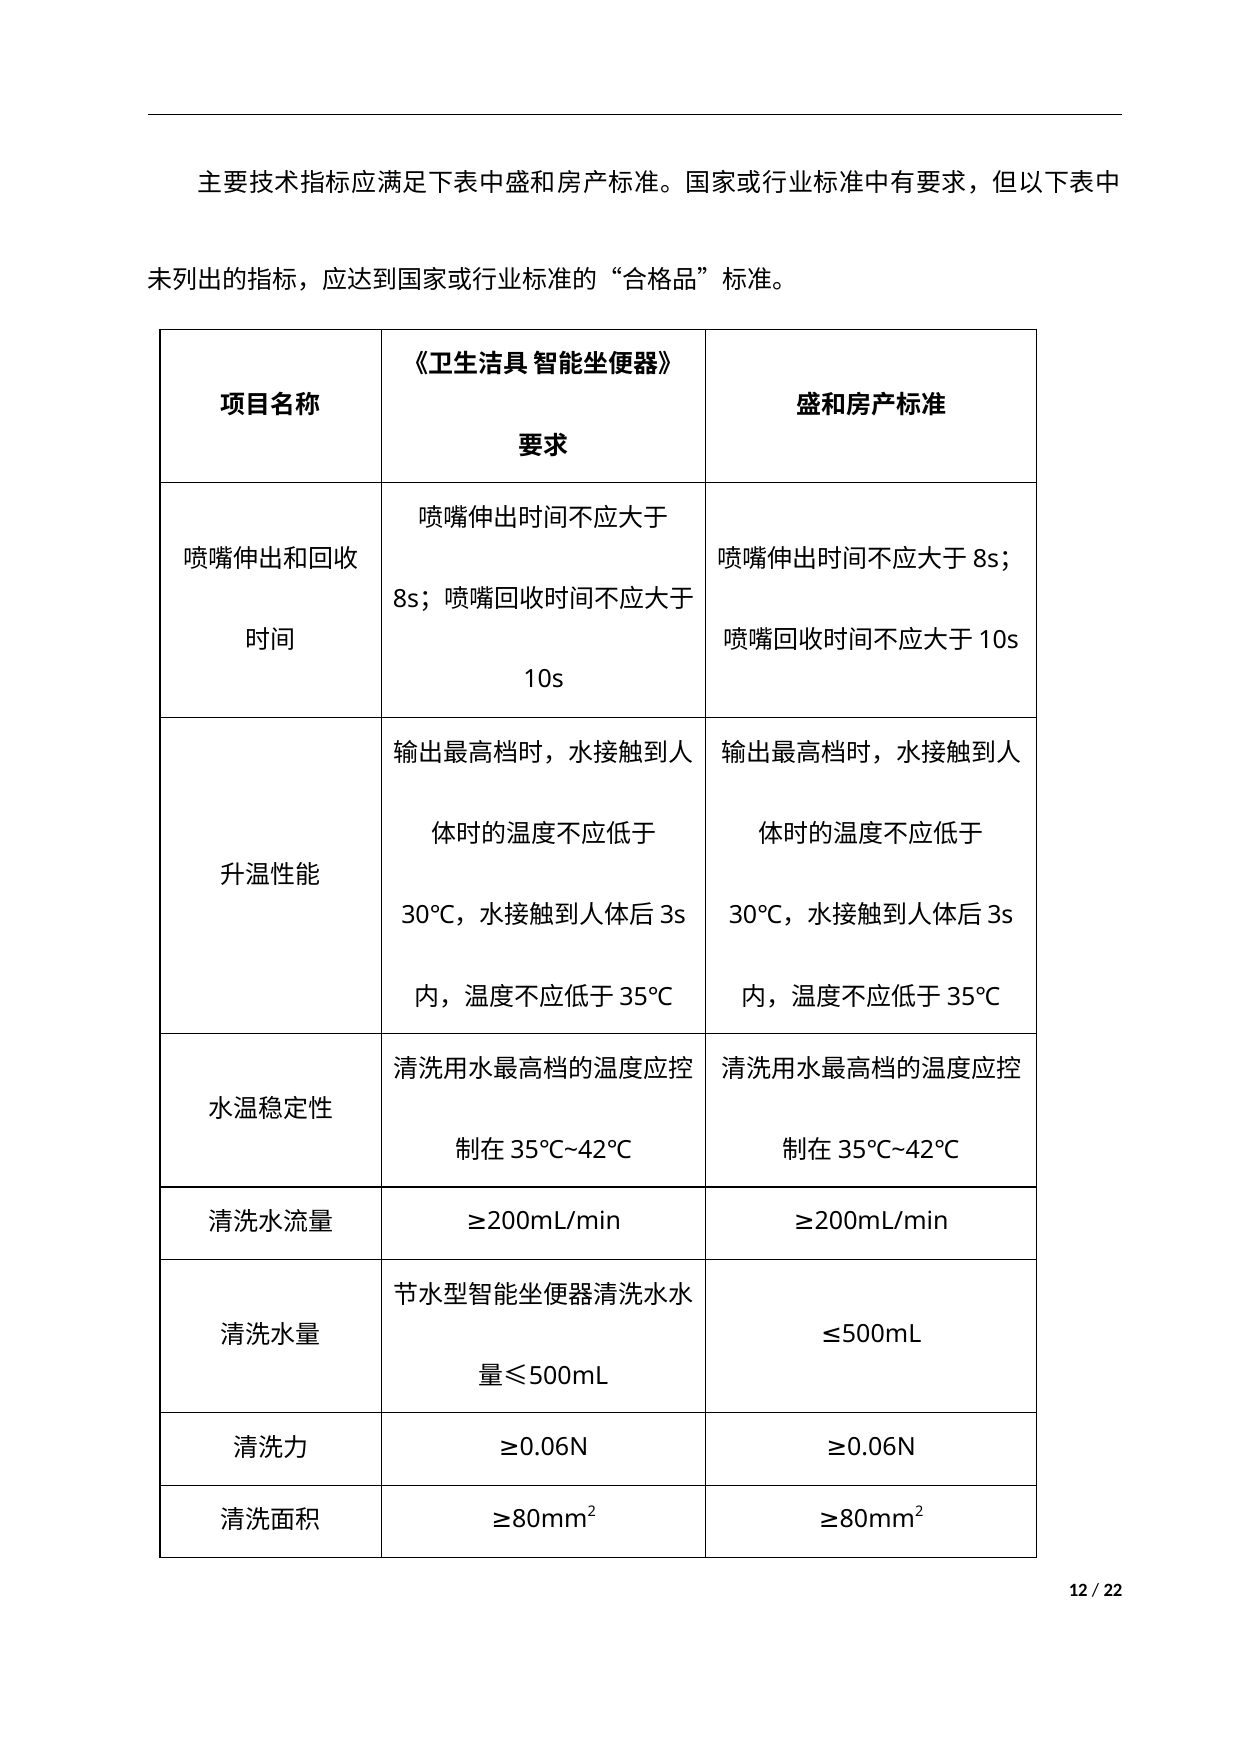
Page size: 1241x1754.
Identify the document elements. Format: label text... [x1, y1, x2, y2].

table_cell 喷嘴伸出和回收时间 [161, 483, 381, 717]
table_header 盛和房产标准 [706, 330, 1036, 482]
table_cell 清洗水流量 [161, 1188, 381, 1259]
table_cell ≤500mL [706, 1260, 1036, 1412]
table_cell ≥80mm2 [706, 1486, 1036, 1557]
table_cell 清洗用水最高档的温度应控制在35℃~42℃ [706, 1034, 1036, 1186]
table_cell ≥0.06N [382, 1413, 705, 1484]
table_cell ≥200mL/min [382, 1188, 705, 1259]
table_cell 清洗用水最高档的温度应控制在35℃~42℃ [382, 1034, 705, 1186]
table_header 《卫生洁具 智能坐便器》要求 [382, 330, 705, 482]
table_cell 输出最高档时，水接触到人体时的温度不应低于30℃，水接触到人体后3s内，温度不应低于35℃ [382, 718, 705, 1033]
table_cell 喷嘴伸出时间不应大于8s；喷嘴回收时间不应大于10s [382, 483, 705, 717]
table_cell 升温性能 [161, 718, 381, 1033]
table_cell 清洗面积 [161, 1486, 381, 1557]
table_cell ≥80mm2 [382, 1486, 705, 1557]
table_cell 节水型智能坐便器清洗水水量≤500mL [382, 1260, 705, 1412]
table_cell 输出最高档时，水接触到人体时的温度不应低于30℃，水接触到人体后3s内，温度不应低于35℃ [706, 718, 1036, 1033]
table_cell 喷嘴伸出时间不应大于8s；喷嘴回收时间不应大于10s [706, 483, 1036, 717]
table_cell ≥200mL/min [706, 1188, 1036, 1259]
table_cell 清洗水量 [161, 1260, 381, 1412]
table_header 项目名称 [161, 330, 381, 482]
table_cell 水温稳定性 [161, 1034, 381, 1186]
text 主要技术指标应满足下表中盛和房产标准。国家或行业标准中有要求，但以下表中未列出的指标，应达到国家或行业标准的“合格品”标准。 [148, 148, 1122, 310]
table_cell ≥0.06N [706, 1413, 1036, 1484]
table_cell 清洗力 [161, 1413, 381, 1484]
